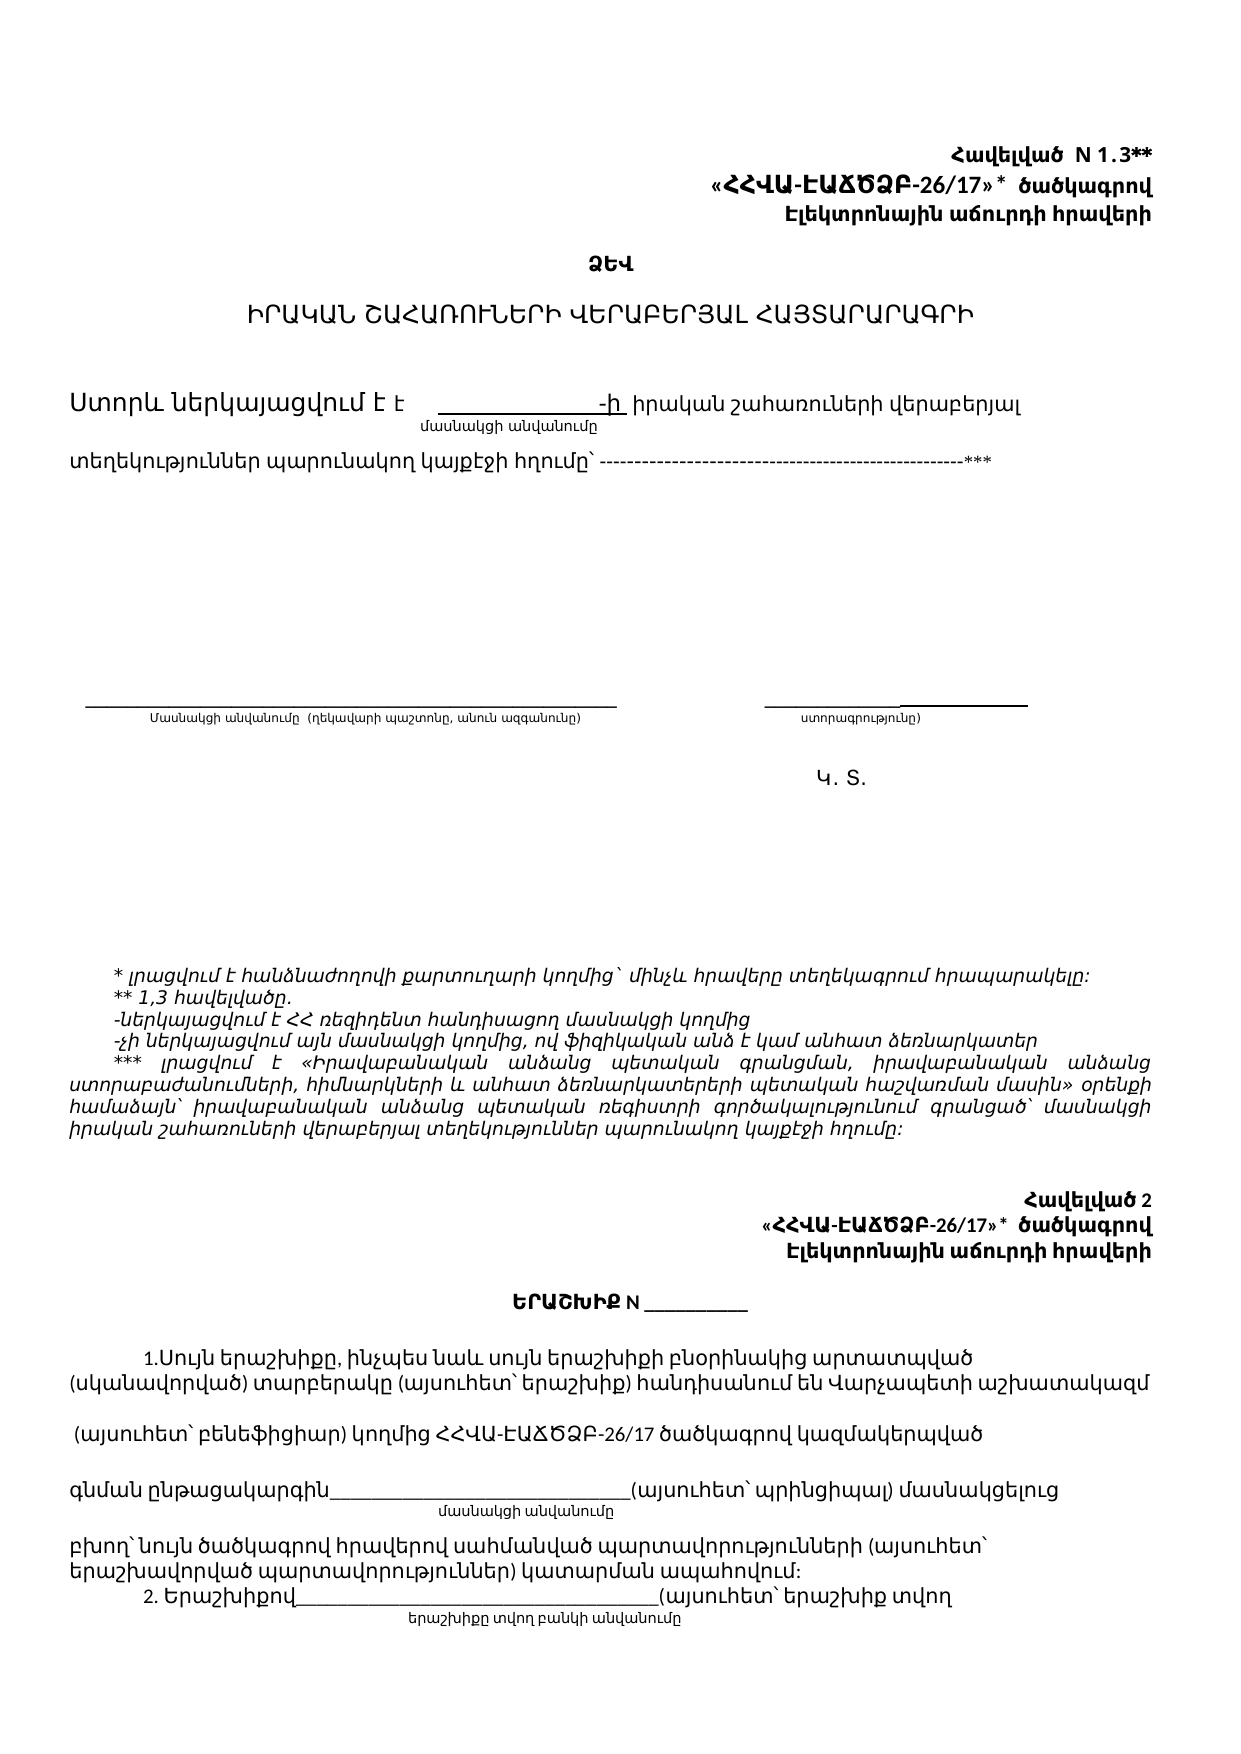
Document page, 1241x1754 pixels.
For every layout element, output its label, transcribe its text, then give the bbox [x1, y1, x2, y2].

text -ներկայացվում է ՀՀ ռեզիդենտ հանդիսացող մասնակցի կողմից [69, 1009, 1152, 1031]
text (այսուհետ՝ բենեֆիցիար) կողմից ՀՀՎԱ-ԷԱՃԾՁԲ-26/17 ծածկագրով կազմակերպված [69, 1421, 1152, 1477]
text մասնակցի անվանումը [69, 417, 1152, 447]
text 1.Սույն երաշխիքը, ինչպես նաև սույն երաշխիքի բնօրինակից արտատպված (սկանավորված) տարբերակը (այսուհետ՝ երաշխիք) հանդիսանում են Վարչապետի աշխատակազմ [69, 1345, 1152, 1396]
text բխող՝ նույն ծածկագրով հրավերով սահմանված պարտավորությունների (այսուհետ՝ երաշխավորված պարտավորություններ) կատարման ապահովում: [69, 1533, 1152, 1584]
text երաշխիքը տվող բանկի անվանումը [69, 1609, 1152, 1640]
text մասնակցի անվանումը [364, 1502, 1152, 1533]
text 2. Երաշխիքով___________________________________(այսուհետ՝ երաշխիք տվող [69, 1584, 1152, 1609]
text գնման ընթացակարգին_____________________________(այսուհետ՝ պրինցիպալ) մասնակցելուց [69, 1477, 1152, 1502]
text Էլեկտրոնային աճուրդի հրավերի [69, 1238, 1152, 1263]
text Հավելված 2 [69, 1187, 1152, 1213]
text Ստորև ներկայացվում է է -ի իրական շահառուների վերաբերյալ [69, 388, 1152, 417]
text տեղեկություններ պարունակող կայքէջի հղումը՝ ----------------------------------------------------*** [69, 447, 1152, 475]
text ՁԵՎ [69, 252, 1152, 276]
text ԵՐԱՇԽԻՔ N __________ [69, 1289, 1152, 1314]
text *** լրացվում է «Իրավաբանական անձանց պետական գրանցման, իրավաբանական անձանց ստորաբաժանումների, հիմնարկների և անհատ ձեռնարկատերերի պետական հաշվառման մասին» օրենքի համաձայն՝ իրավաբանական անձանց պետական ռեգիստրի գործակալությունում գրանցած՝ մասնակցի իրական շահառուների վերաբերյալ տեղեկություններ պարունակող կայքէջի հղումը: [69, 1052, 1152, 1140]
text ԻՐԱԿԱՆ ՇԱՀԱՌՈՒՆԵՐԻ ՎԵՐԱԲԵՐՅԱԼ ՀԱՅՏԱՐԱՐԱԳՐԻ [69, 301, 1152, 330]
text -չի ներկայացվում այն մասնակցի կողմից, ով ֆիզիկական անձ է կամ անհատ ձեռնարկատեր [69, 1031, 1152, 1052]
text Կ. Տ. [69, 766, 1152, 790]
text ___________________________________________________ _____________ Մասնակցի անվանումը (ղեկավարի պաշտոնը, անուն ազգանունը) ստորագրությունը) [69, 684, 1152, 737]
text * լրացվում է հանձնաժողովի քարտուղարի կողմից` մինչև հրավերը տեղեկագրում հրապարակելը: [69, 965, 1152, 987]
text «ՀՀՎԱ-ԷԱՃԾՁԲ-26/17»* ծածկագրով [69, 169, 1152, 199]
text Էլեկտրոնային աճուրդի հրավերի [69, 199, 1152, 228]
text Հավելված N 1․3** [69, 140, 1152, 169]
text ** 1,3 հավելվածը․ [69, 987, 1152, 1009]
text «ՀՀՎԱ-ԷԱՃԾՁԲ-26/17»* ծածկագրով [69, 1213, 1152, 1238]
